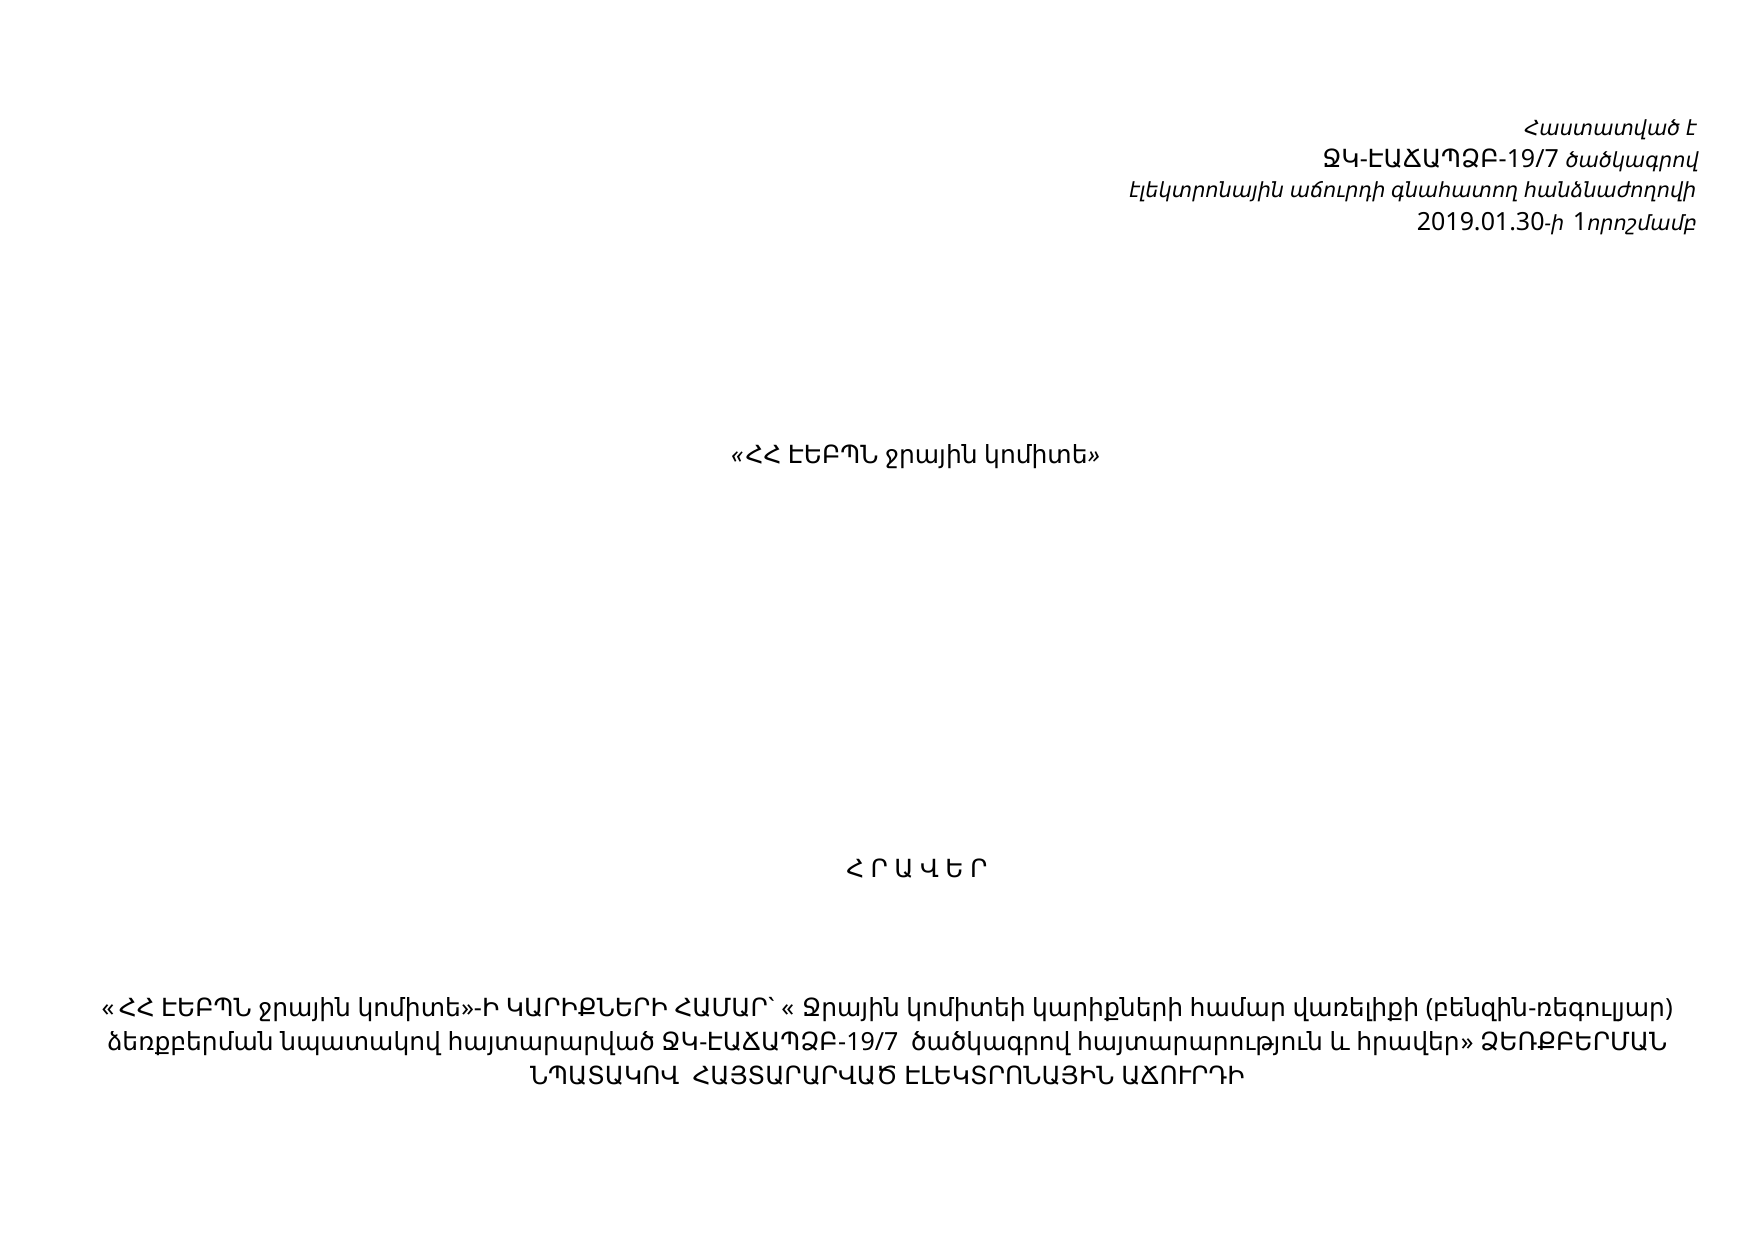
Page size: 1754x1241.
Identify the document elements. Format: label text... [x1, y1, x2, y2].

text « ՀՀ ԷԵԲՊՆ ջրային կոմիտե» [75, 436, 1699, 471]
text 2019.01.30 -ի 1որոշմամբ [75, 204, 1699, 238]
text ՋԿ-ԷԱՃԱՊՁԲ-19/7 ծածկագրով [75, 141, 1698, 175]
text « ՀՀ ԷԵԲՊՆ ջրային կոմիտե»-Ի ԿԱՐԻՔՆԵՐԻ ՀԱՄԱՐ` « Ջրային կոմիտեի կարիքների համար վառելիքի (բենզին-ռեգուլյար) ձեռքբերման նպատակով հայտարարված ՋԿ-ԷԱՃԱՊՁԲ-19/7 ծածկագրով հայտարարություն և հրավեր» ՁԵՌՔԲԵՐՄԱՆ ՆՊԱՏԱԿՈՎ ՀԱՅՏԱՐԱՐՎԱԾ ԷԼԵԿՏՐՈՆԱՅԻՆ ԱՃՈՒՐԴԻ [75, 990, 1699, 1092]
text Հաստատված է [75, 113, 1698, 141]
text էլեկտրոնային աճուրդի գնահատող հանձնաժողովի [75, 175, 1698, 204]
text Հ Ր Ա Վ Ե Ր [75, 850, 1699, 884]
